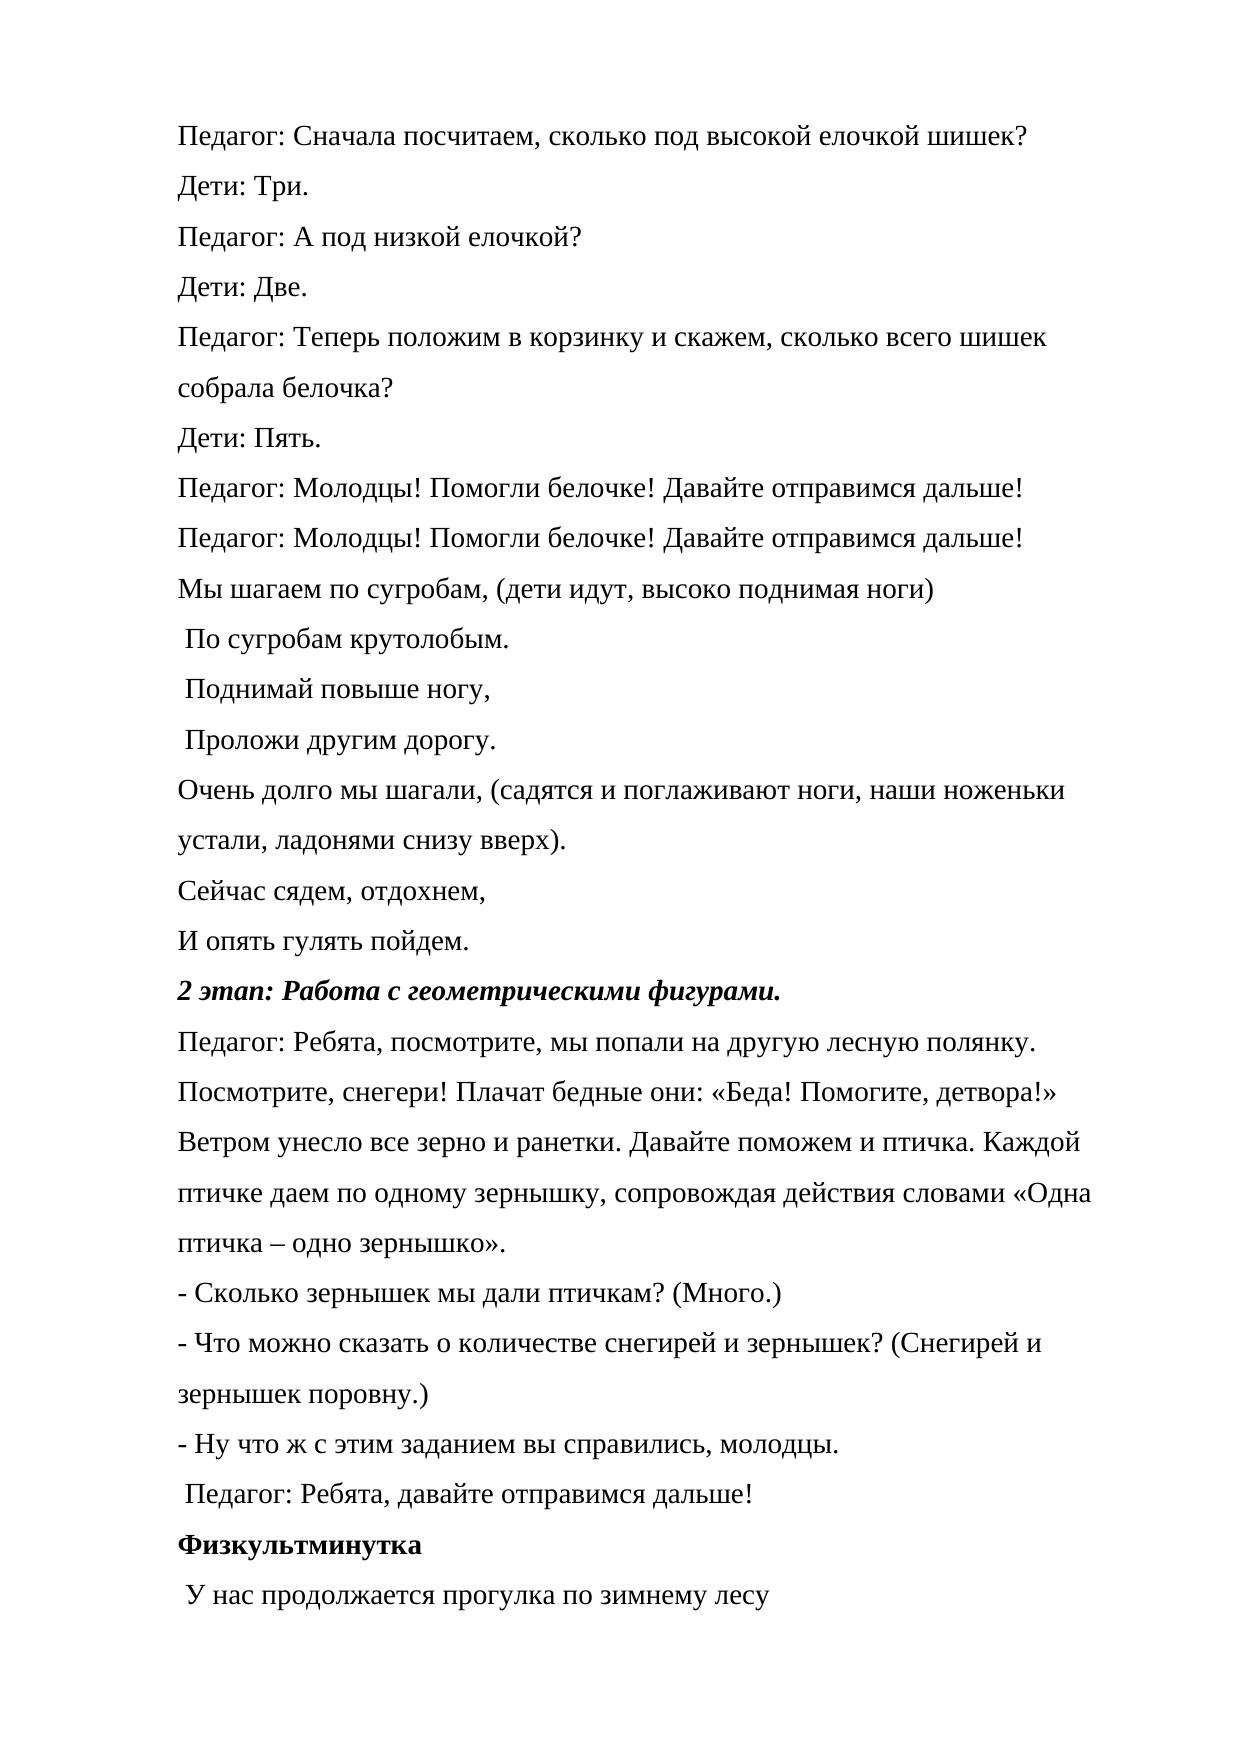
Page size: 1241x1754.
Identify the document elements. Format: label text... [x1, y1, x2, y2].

text Дети: Пять. [177, 420, 1152, 453]
text Дети: Три. [177, 168, 1152, 202]
text Мы шагаем по сугробам, (дети идут, высоко поднимая ноги) [177, 571, 1152, 604]
text Педагог: Ребята, посмотрите, мы попали на другую лесную полянку. Посмотрите, снегери! Плачат бедные они: «Беда! Помогите, детвора!» Ветром унесло все зерно и ранетки. Давайте поможем и птичка. Каждой птичке даем по одному зернышку, сопровождая действия словами «Одна птичка – одно зернышко». [177, 1024, 1152, 1258]
text Педагог: Молодцы! Помогли белочке! Давайте отправимся дальше! [177, 521, 1152, 554]
text Физкультминутка [177, 1527, 1152, 1560]
text Педагог: Сначала посчитаем, сколько под высокой елочкой шишек? [177, 118, 1152, 152]
text - Ну что ж с этим заданием вы справились, молодцы. [177, 1426, 1152, 1460]
text Педагог: Ребята, давайте отправимся дальше! [177, 1477, 1152, 1510]
text Очень долго мы шагали, (садятся и поглаживают ноги, наши ноженьки устали, ладонями снизу вверх). [177, 772, 1152, 856]
text По сугробам крутолобым. [177, 621, 1152, 655]
text - Что можно сказать о количестве снегирей и зернышек? (Снегирей и зернышек поровну.) [177, 1326, 1152, 1409]
text 2 этап: Работа с геометрическими фигурами. [177, 973, 1152, 1007]
text У нас продолжается прогулка по зимнему лесу [177, 1577, 1152, 1611]
text Педагог: Теперь положим в корзинку и скажем, сколько всего шишек собрала белочка? [177, 319, 1152, 403]
text Поднимай повыше ногу, [177, 672, 1152, 705]
text Педагог: А под низкой елочкой? [177, 219, 1152, 252]
text Проложи другим дорогу. [177, 722, 1152, 755]
text И опять гулять пойдем. [177, 923, 1152, 957]
text - Сколько зернышек мы дали птичкам? (Много.) [177, 1275, 1152, 1309]
text Сейчас сядем, отдохнем, [177, 873, 1152, 906]
text Педагог: Молодцы! Помогли белочке! Давайте отправимся дальше! [177, 470, 1152, 504]
text Дети: Две. [177, 269, 1152, 303]
